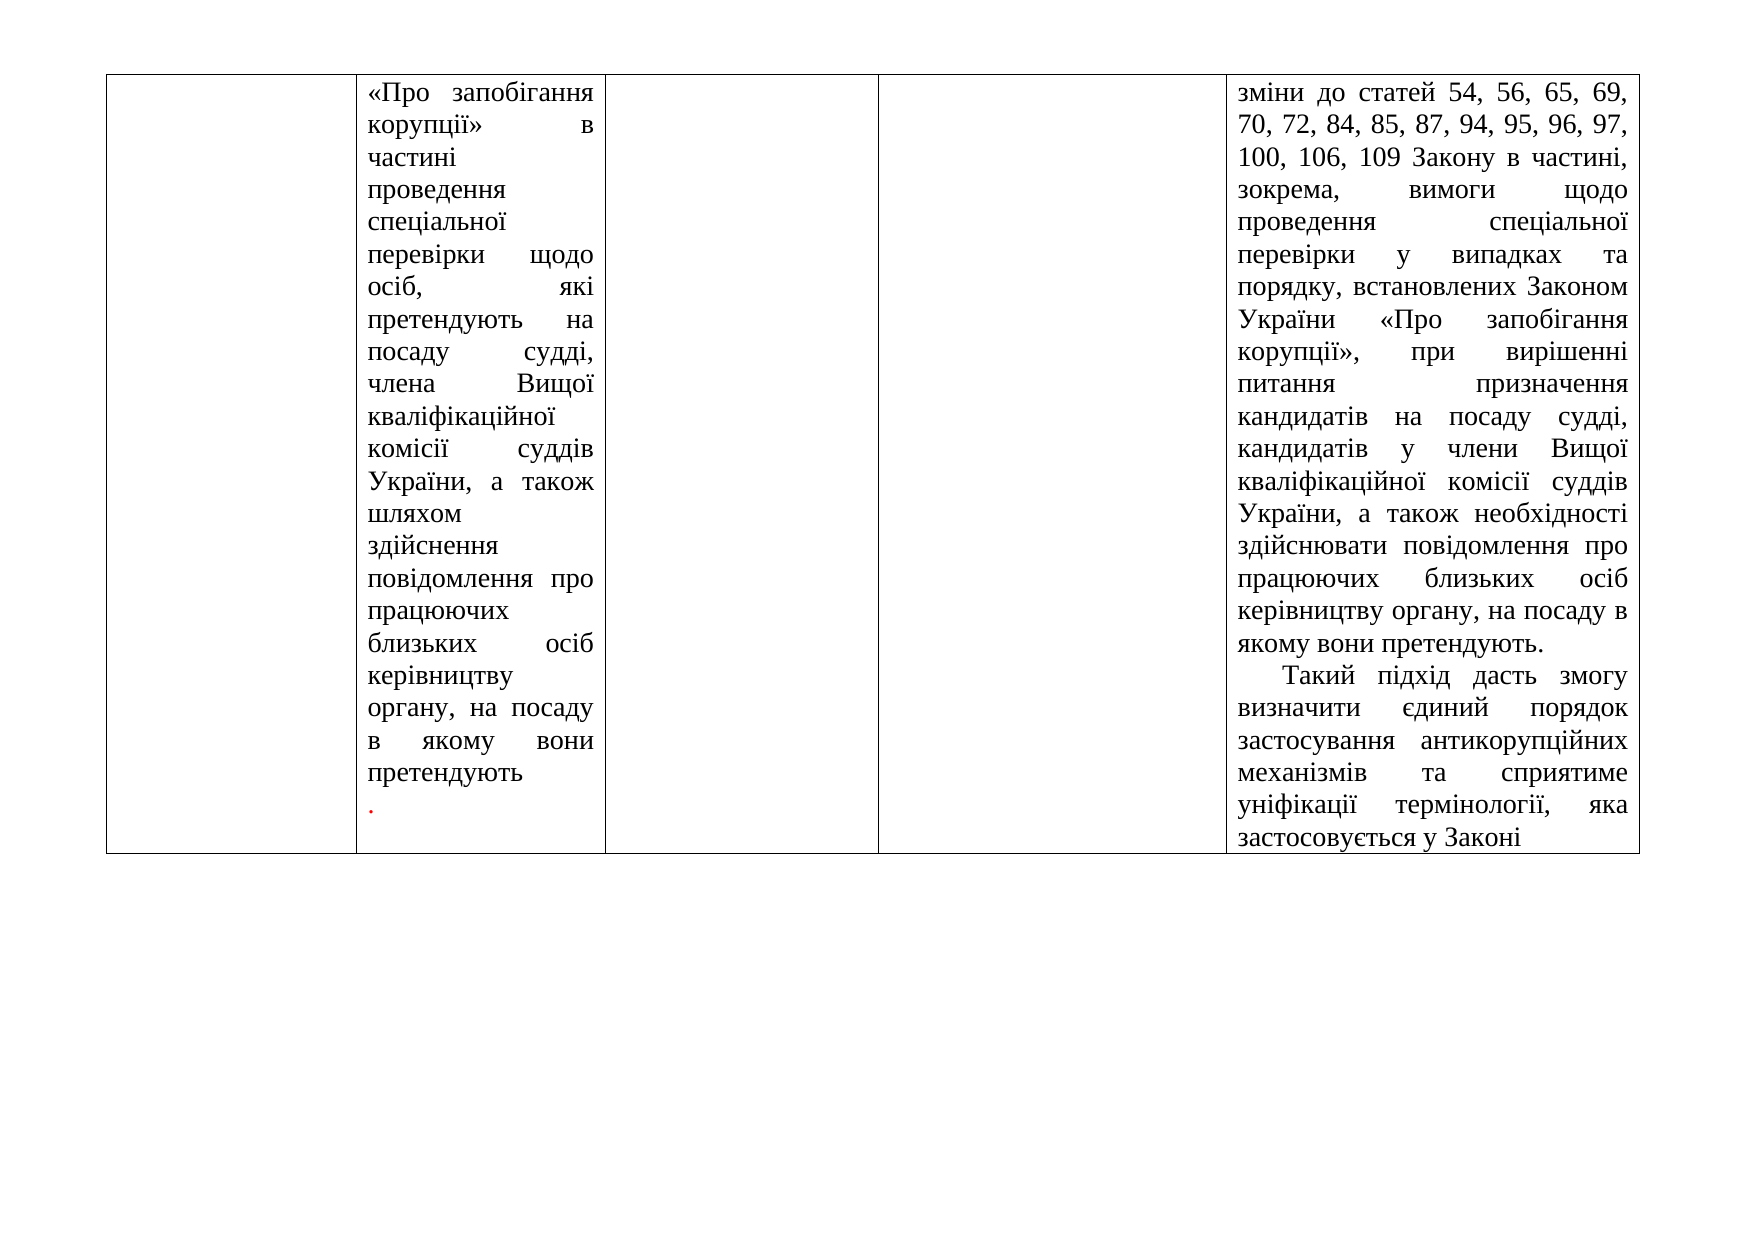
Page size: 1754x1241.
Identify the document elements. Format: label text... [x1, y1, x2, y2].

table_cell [357, 75, 605, 852]
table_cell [107, 75, 356, 852]
table_cell + [606, 75, 878, 852]
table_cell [1227, 75, 1639, 852]
table_cell + [879, 75, 1226, 852]
